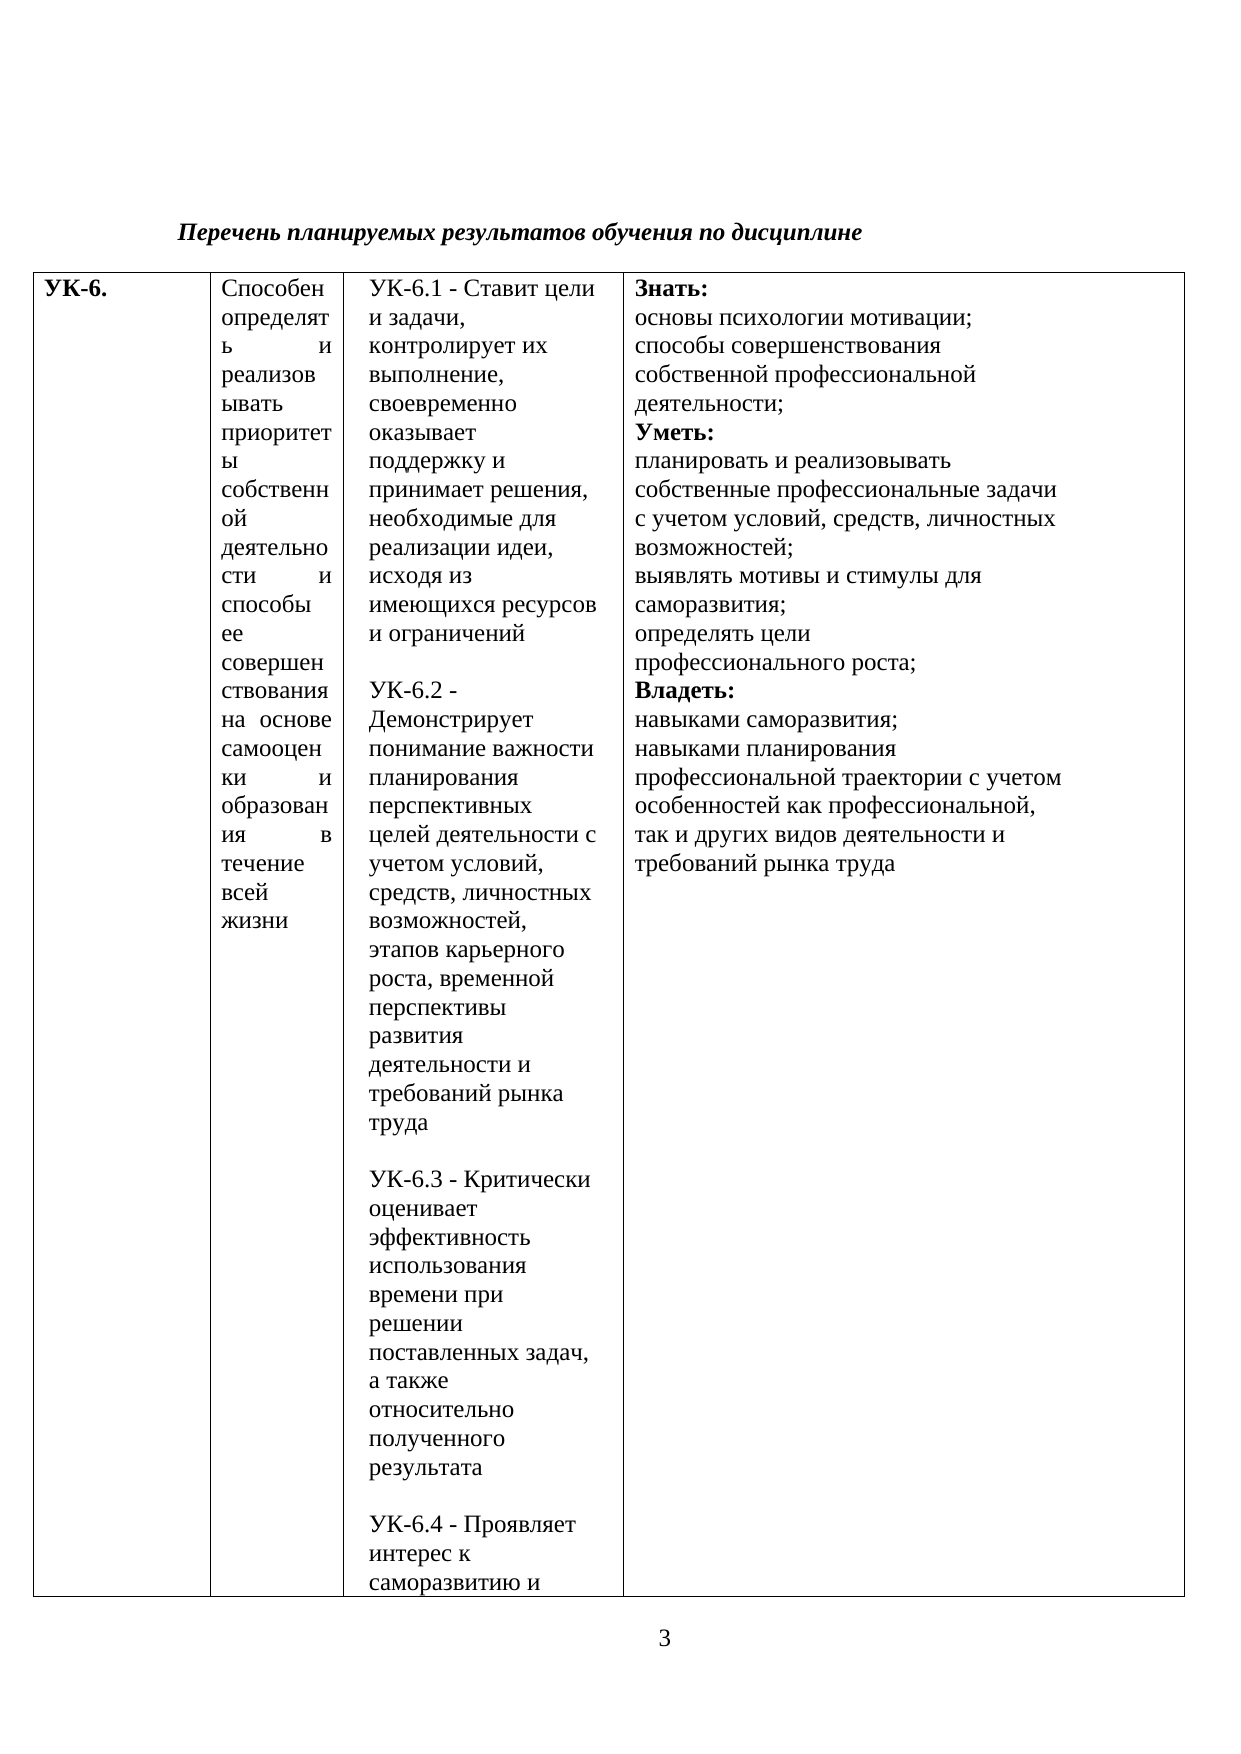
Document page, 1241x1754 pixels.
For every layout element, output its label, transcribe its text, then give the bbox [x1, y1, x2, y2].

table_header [624, 273, 1184, 1596]
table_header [344, 273, 623, 1596]
text Перечень планируемых результатов обучения по дисциплине [177, 217, 1152, 246]
table_header УК-6. [34, 273, 210, 1596]
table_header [211, 273, 343, 1596]
